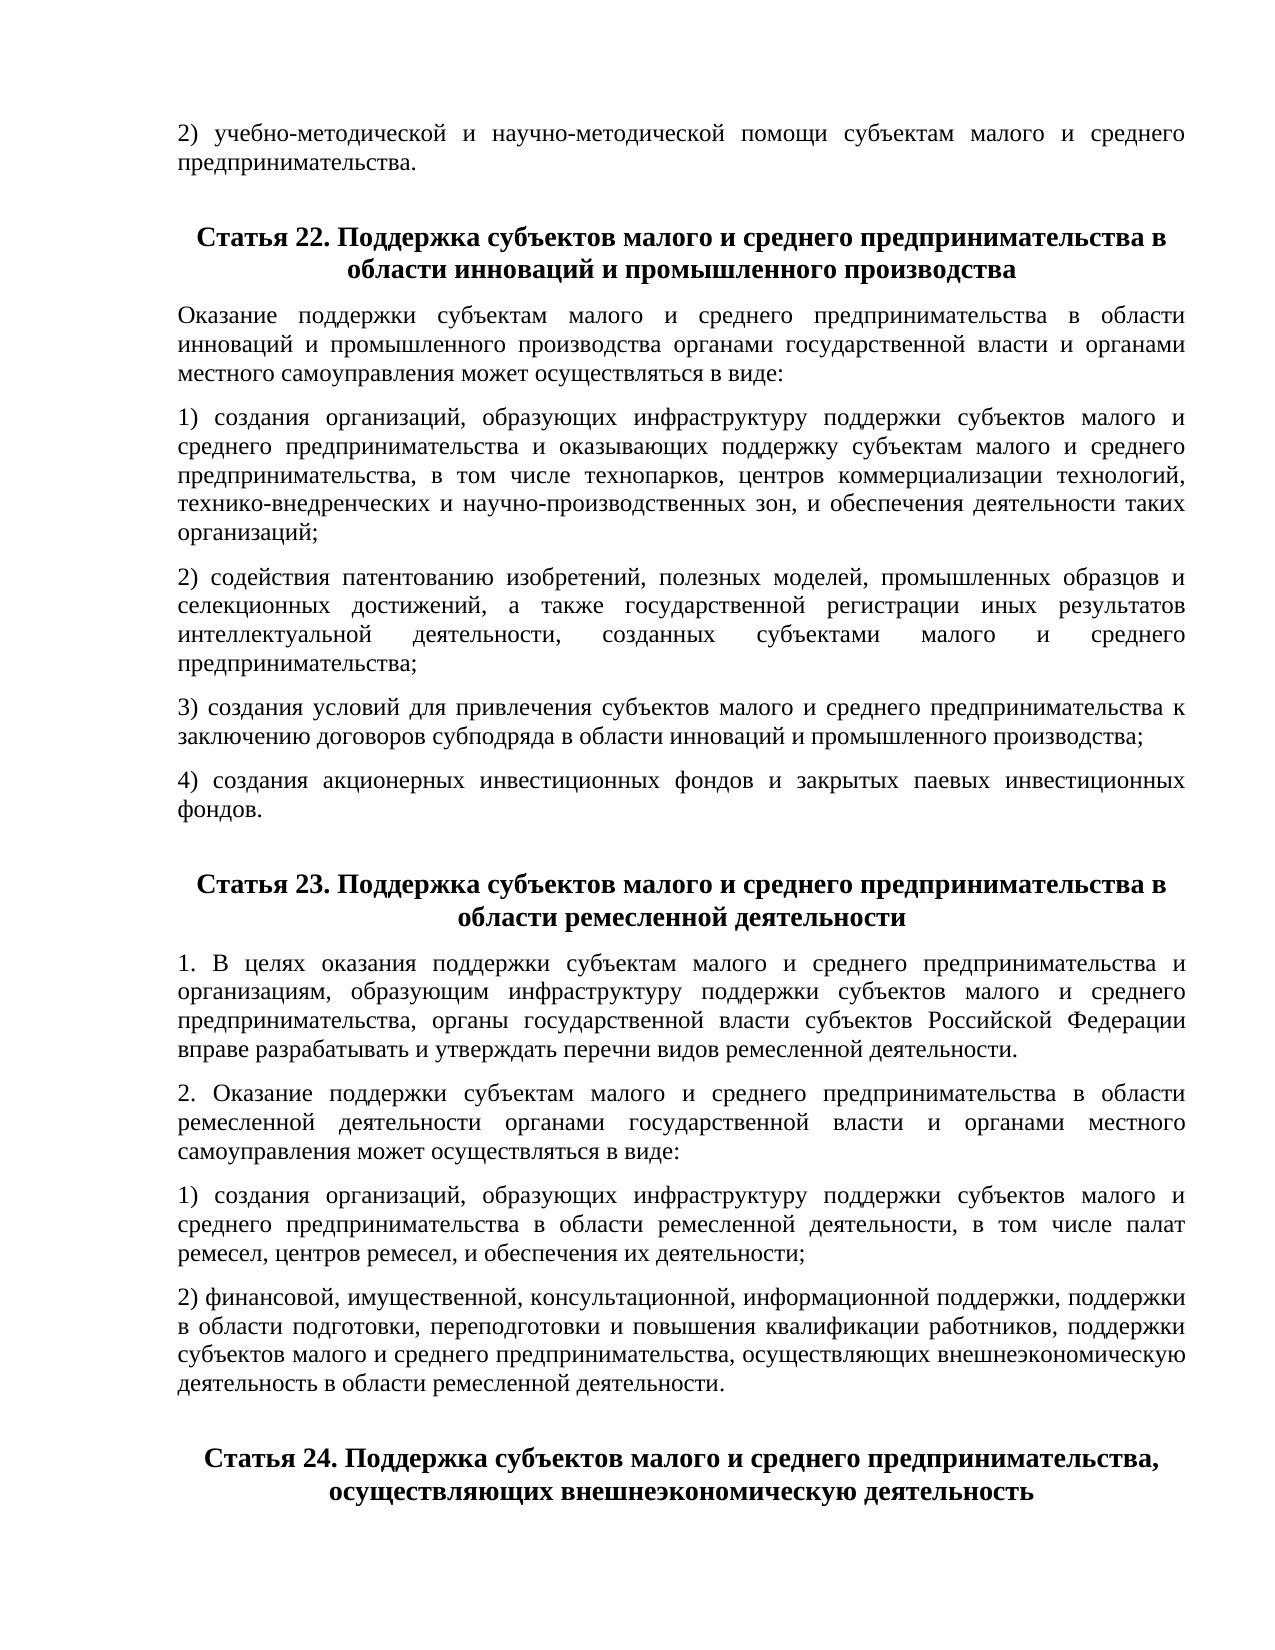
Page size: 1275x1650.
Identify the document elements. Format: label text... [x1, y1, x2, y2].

text Оказание поддержки субъектам малого и среднего предпринимательства в области инноваций и промышленного производства органами государственной власти и органами местного самоуправления может осуществляться в виде: [177, 300, 1186, 387]
text 2) финансовой, имущественной, консультационной, информационной поддержки, поддержки в области подготовки, переподготовки и повышения квалификации работников, поддержки субъектов малого и среднего предпринимательства, осуществляющих внешнеэкономическую деятельность в области ремесленной деятельности. [177, 1282, 1186, 1397]
text 1) создания организаций, образующих инфраструктуру поддержки субъектов малого и среднего предпринимательства в области ремесленной деятельности, в том числе палат ремесел, центров ремесел, и обеспечения их деятельности; [177, 1180, 1186, 1266]
text Статья 23. Поддержка субъектов малого и среднего предпринимательства в области ремесленной деятельности [177, 867, 1186, 932]
text 3) создания условий для привлечения субъектов малого и среднего предпринимательства к заключению договоров субподряда в области инноваций и промышленного производства; [177, 692, 1186, 750]
text 1) создания организаций, образующих инфраструктуру поддержки субъектов малого и среднего предпринимательства и оказывающих поддержку субъектам малого и среднего предпринимательства, в том числе технопарков, центров коммерциализации технологий, технико-внедренческих и научно-производственных зон, и обеспечения деятельности таких организаций; [177, 402, 1186, 546]
text 2) учебно-методической и научно-методической помощи субъектам малого и среднего предпринимательства. [177, 118, 1186, 176]
text 2) содействия патентованию изобретений, полезных моделей, промышленных образцов и селекционных достижений, а также государственной регистрации иных результатов интеллектуальной деятельности, созданных субъектами малого и среднего предпринимательства; [177, 562, 1186, 677]
text Статья 24. Поддержка субъектов малого и среднего предпринимательства, осуществляющих внешнеэкономическую деятельность [177, 1441, 1186, 1506]
text 4) создания акционерных инвестиционных фондов и закрытых паевых инвестиционных фондов. [177, 765, 1186, 823]
text 1. В целях оказания поддержки субъектам малого и среднего предпринимательства и организациям, образующим инфраструктуру поддержки субъектов малого и среднего предпринимательства, органы государственной власти субъектов Российской Федерации вправе разрабатывать и утверждать перечни видов ремесленной деятельности. [177, 948, 1186, 1063]
text Статья 22. Поддержка субъектов малого и среднего предпринимательства в области инноваций и промышленного производства [177, 220, 1186, 285]
text 2. Оказание поддержки субъектам малого и среднего предпринимательства в области ремесленной деятельности органами государственной власти и органами местного самоуправления может осуществляться в виде: [177, 1078, 1186, 1164]
